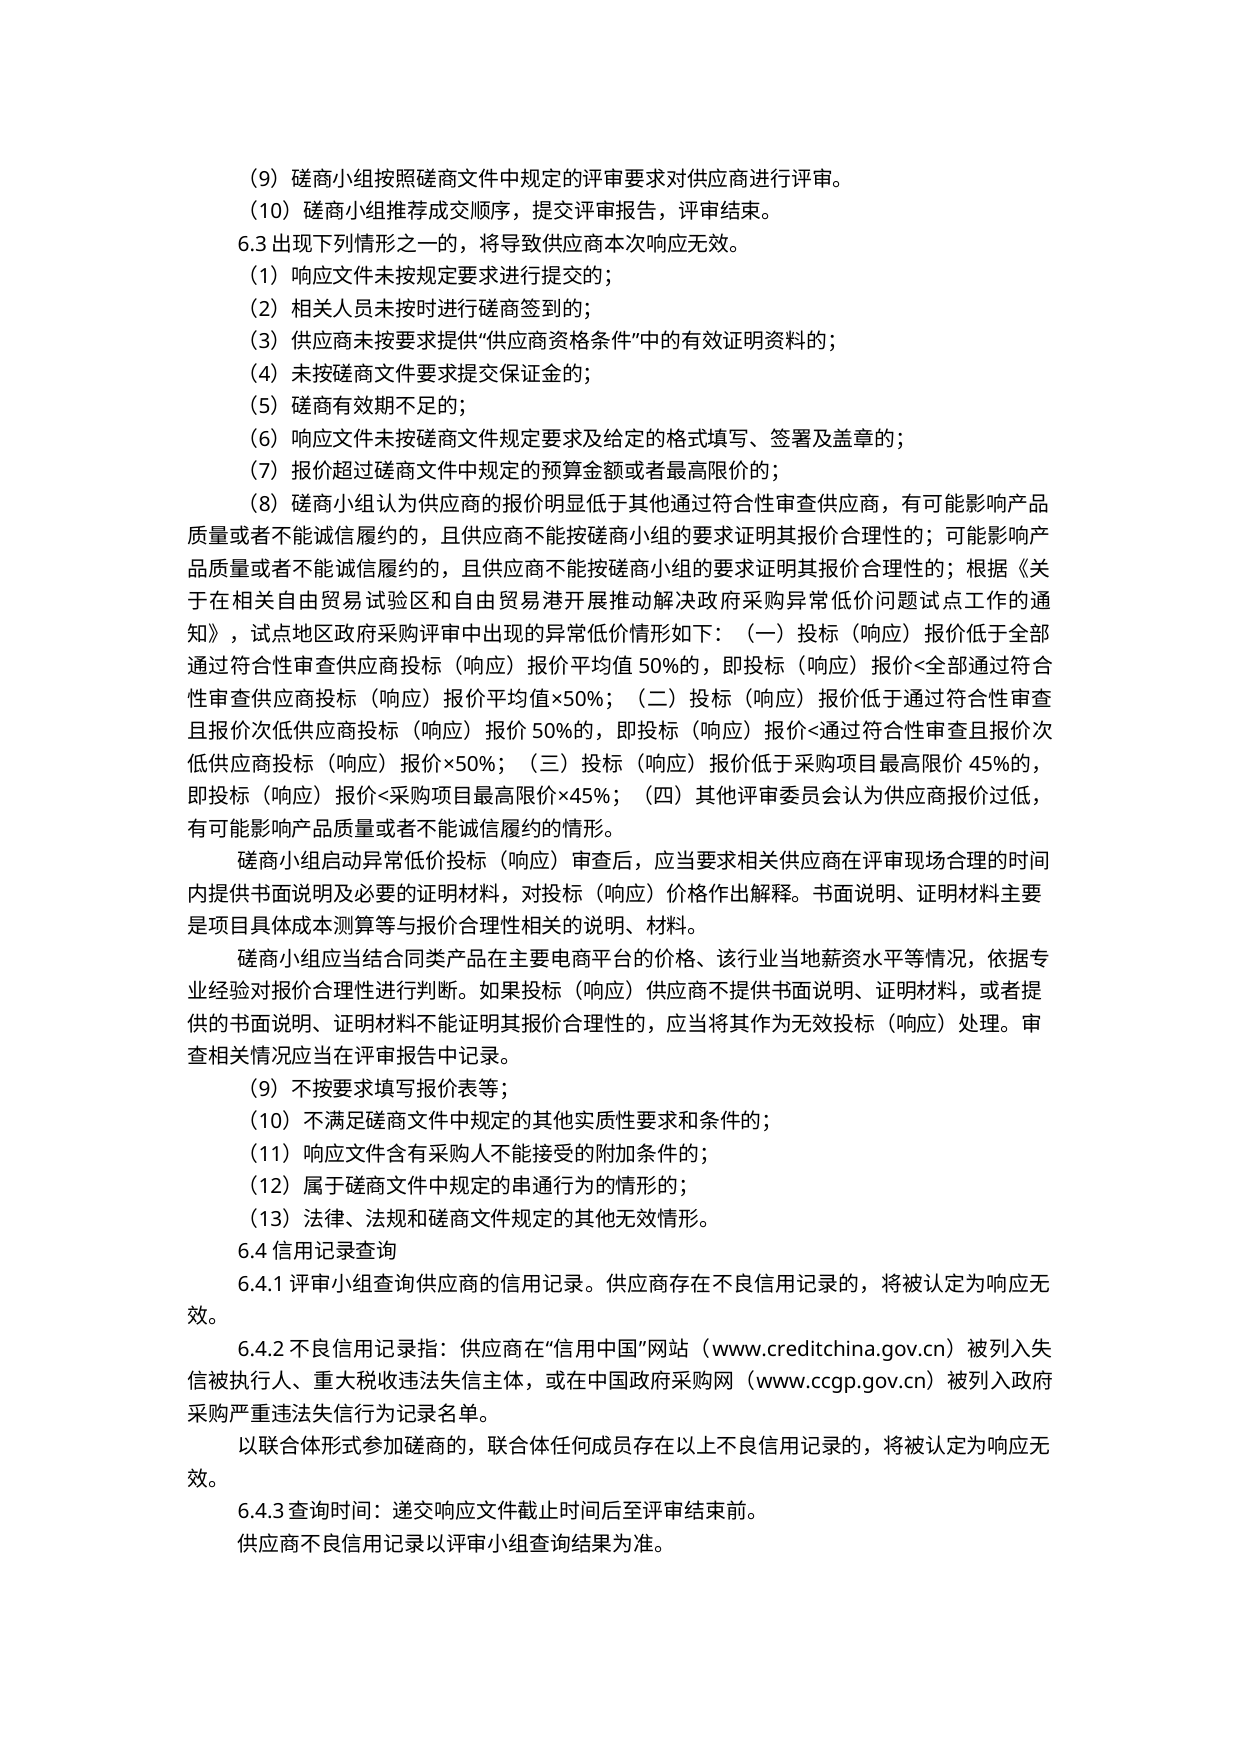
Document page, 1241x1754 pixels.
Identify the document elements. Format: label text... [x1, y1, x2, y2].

text 6.4.3查询时间：递交响应文件截止时间后至评审结束前。 [187, 1494, 1053, 1527]
text 磋商小组应当结合同类产品在主要电商平台的价格、该行业当地薪资水平等情况，依据专业经验对报价合理性进行判断。如果投标（响应）供应商不提供书面说明、证明材料，或者提供的书面说明、证明材料不能证明其报价合理性的，应当将其作为无效投标（响应）处理。审查相关情况应当在评审报告中记录。 [187, 942, 1053, 1072]
text （5）磋商有效期不足的； [187, 389, 1053, 422]
text （10）磋商小组推荐成交顺序，提交评审报告，评审结束。 [187, 194, 1053, 227]
text （8）磋商小组认为供应商的报价明显低于其他通过符合性审查供应商，有可能影响产品质量或者不能诚信履约的，且供应商不能按磋商小组的要求证明其报价合理性的；可能影响产品质量或者不能诚信履约的，且供应商不能按磋商小组的要求证明其报价合理性的；根据《关于在相关自由贸易试验区和自由贸易港开展推动解决政府采购异常低价问题试点工作的通知》，试点地区政府采购评审中出现的异常低价情形如下：（一）投标（响应）报价低于全部通过符合性审查供应商投标（响应）报价平均值50%的，即投标（响应）报价<全部通过符合性审查供应商投标（响应）报价平均值×50%；（二）投标（响应）报价低于通过符合性审查且报价次低供应商投标（响应）报价50%的，即投标（响应）报价<通过符合性审查且报价次低供应商投标（响应）报价×50%；（三）投标（响应）报价低于采购项目最高限价45%的，即投标（响应）报价<采购项目最高限价×45%；（四）其他评审委员会认为供应商报价过低，有可能影响产品质量或者不能诚信履约的情形。 [187, 487, 1053, 844]
text （9）磋商小组按照磋商文件中规定的评审要求对供应商进行评审。 [187, 162, 1053, 194]
text 以联合体形式参加磋商的，联合体任何成员存在以上不良信用记录的，将被认定为响应无效。 [187, 1429, 1053, 1494]
text 6.4 信用记录查询 [187, 1234, 1053, 1267]
text （12）属于磋商文件中规定的串通行为的情形的； [187, 1169, 1053, 1202]
text 供应商不良信用记录以评审小组查询结果为准。 [187, 1527, 1053, 1559]
text （9）不按要求填写报价表等； [187, 1072, 1053, 1104]
text （4）未按磋商文件要求提交保证金的； [187, 357, 1053, 389]
text （11）响应文件含有采购人不能接受的附加条件的； [187, 1137, 1053, 1169]
text 6.3出现下列情形之一的，将导致供应商本次响应无效。 [187, 227, 1053, 259]
text （10）不满足磋商文件中规定的其他实质性要求和条件的； [187, 1104, 1053, 1137]
text （7）报价超过磋商文件中规定的预算金额或者最高限价的； [187, 454, 1053, 487]
text 6.4.1评审小组查询供应商的信用记录。供应商存在不良信用记录的，将被认定为响应无效。 [187, 1267, 1053, 1332]
text （1）响应文件未按规定要求进行提交的； [187, 259, 1053, 292]
text 磋商小组启动异常低价投标（响应）审查后，应当要求相关供应商在评审现场合理的时间内提供书面说明及必要的证明材料，对投标（响应）价格作出解释。书面说明、证明材料主要是项目具体成本测算等与报价合理性相关的说明、材料。 [187, 844, 1053, 942]
text 6.4.2不良信用记录指：供应商在“信用中国”网站（www.creditchina.gov.cn）被列入失信被执行人、重大税收违法失信主体，或在中国政府采购网（www.ccgp.gov.cn）被列入政府采购严重违法失信行为记录名单。 [187, 1332, 1053, 1429]
text （13）法律、法规和磋商文件规定的其他无效情形。 [187, 1202, 1053, 1234]
text （6）响应文件未按磋商文件规定要求及给定的格式填写、签署及盖章的； [187, 422, 1053, 454]
text （2）相关人员未按时进行磋商签到的； [187, 292, 1053, 324]
text （3）供应商未按要求提供“供应商资格条件”中的有效证明资料的； [187, 324, 1053, 357]
